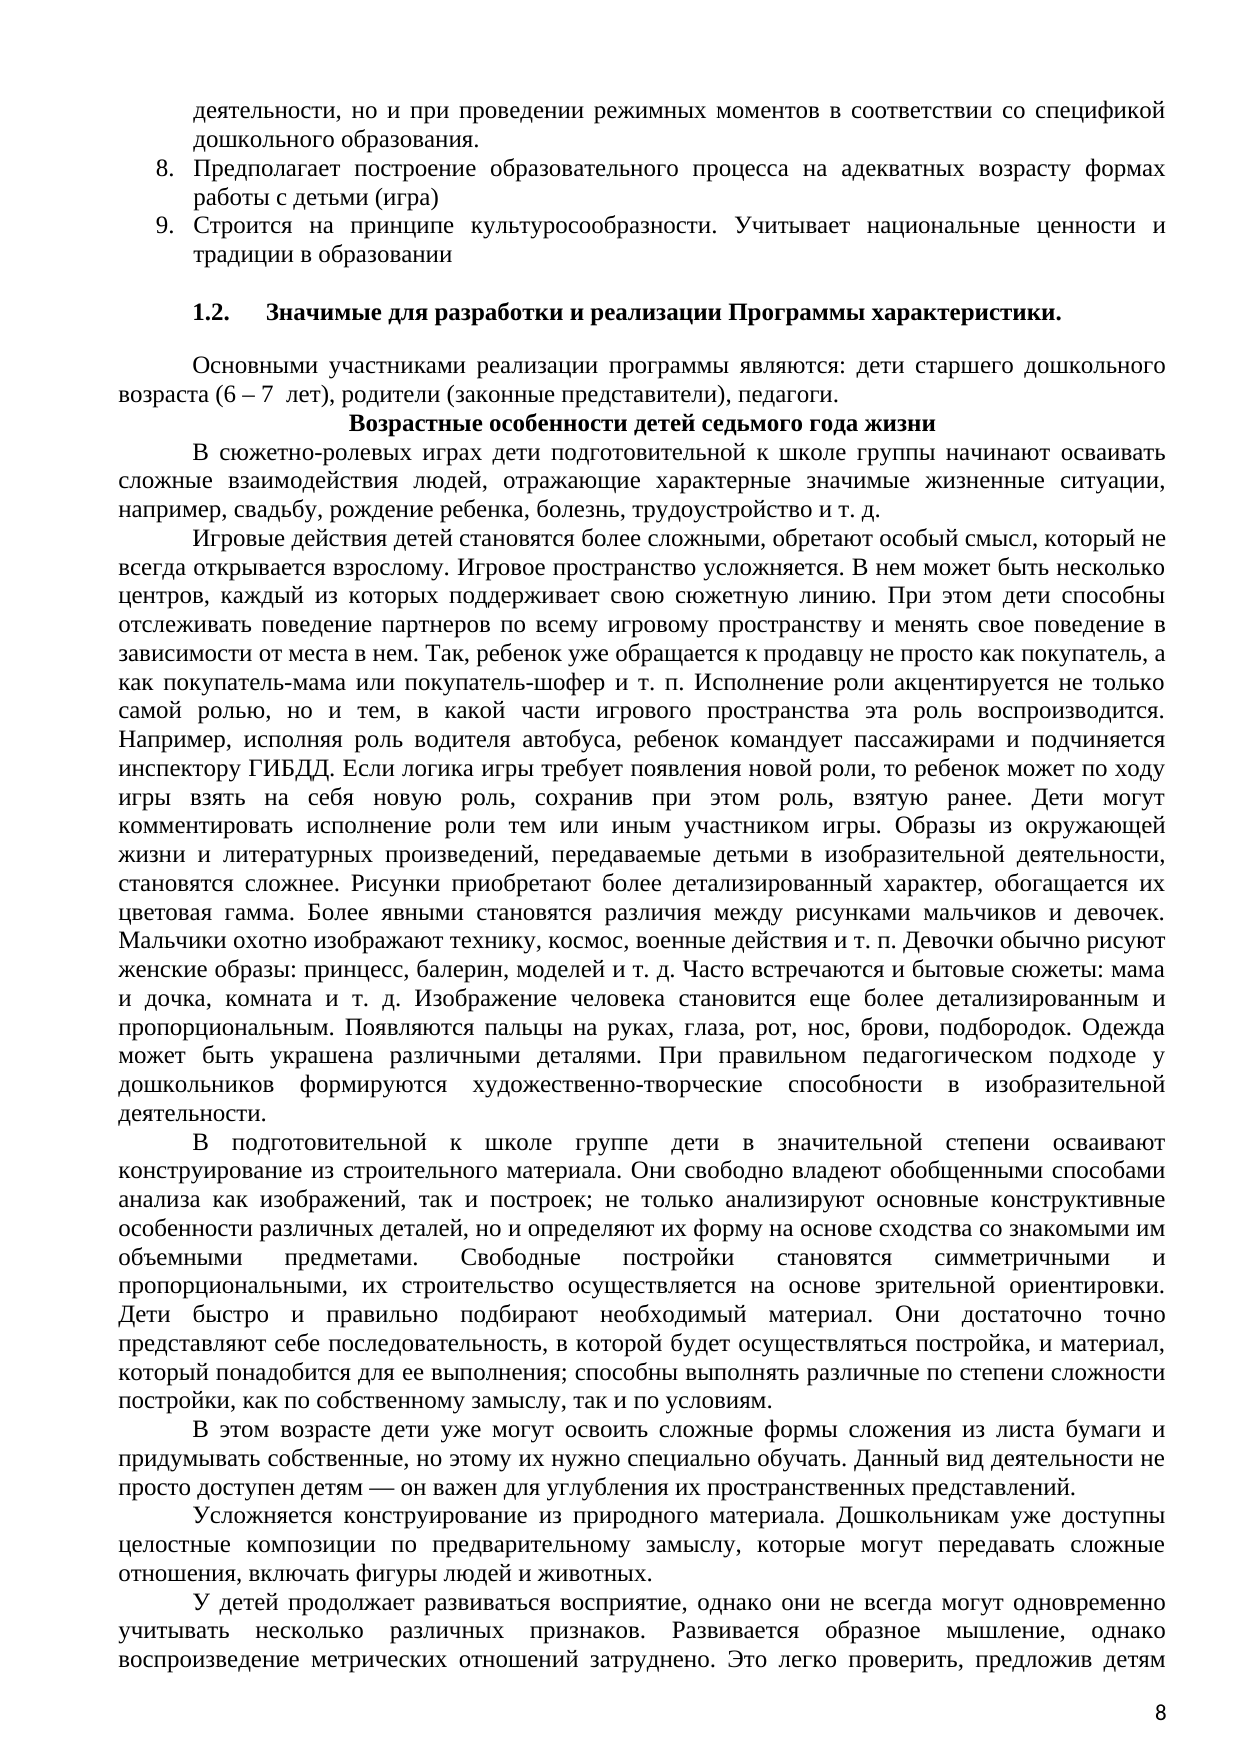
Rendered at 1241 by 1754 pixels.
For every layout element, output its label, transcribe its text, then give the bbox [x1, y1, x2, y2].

text В сюжетно-ролевых играх дети подготовительной к школе группы начинают осваивать сложные взаимодействия людей, отражающие характерные значимые жизненные ситуации, например, свадьбу, рождение ребенка, болезнь, трудоустройство и т. д. [118, 437, 1166, 523]
list Предполагает построение образовательного процесса на адекватных возрасту формах работы с детьми (игра) [156, 153, 1167, 211]
text Усложняется конструирование из природного материала. Дошкольникам уже доступны целостные композиции по предварительному замыслу, которые могут передавать сложные отношения, включать фигуры людей и животных. [118, 1501, 1166, 1587]
list Значимые для разработки и реализации Программы характеристики. [177, 297, 1167, 326]
list Строится на принципе культуросообразности. Учитывает национальные ценности и традиции в образовании [156, 211, 1167, 268]
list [156, 96, 1167, 153]
text Игровые действия детей становятся более сложными, обретают особый смысл, который не всегда открывается взрослому. Игровое пространство усложняется. В нем может быть несколько центров, каждый из которых поддерживает свою сюжетную линию. При этом дети способны отслеживать поведение партнеров по всему игровому пространству и менять свое поведение в зависимости от места в нем. Так, ребенок уже обращается к продавцу не просто как покупатель, а как покупатель-мама или покупатель-шофер и т. п. Исполнение роли акцентируется не только самой ролью, но и тем, в какой части игрового пространства эта роль воспроизводится. Например, исполняя роль водителя автобуса, ребенок командует пассажирами и подчиняется инспектору ГИБДД. Если логика игры требует появления новой роли, то ребенок может по ходу игры взять на себя новую роль, сохранив при этом роль, взятую ранее. Дети могут комментировать исполнение роли тем или иным участником игры. Образы из окружающей жизни и литературных произведений, передаваемые детьми в изобразительной деятельности, становятся сложнее. Рисунки приобретают более детализированный характер, обогащается их цветовая гамма. Более явными становятся различия между рисунками мальчиков и девочек. Мальчики охотно изображают технику, космос, военные действия и т. п. Девочки обычно рисуют женские образы: принцесс, балерин, моделей и т. д. Часто встречаются и бытовые сюжеты: мама и дочка, комната и т. д. Изображение человека становится еще более детализированным и пропорциональным. Появляются пальцы на руках, глаза, рот, нос, брови, подбородок. Одежда может быть украшена различными деталями. При правильном педагогическом подходе у дошкольников формируются художественно-творческие способности в изобразительной деятельности. [118, 523, 1166, 1127]
text В подготовительной к школе группе дети в значительной степени осваивают конструирование из строительного материала. Они свободно владеют обобщенными способами анализа как изображений, так и построек; не только анализируют основные конструктивные особенности различных деталей, но и определяют их форму на основе сходства со знакомыми им объемными предметами. Свободные постройки становятся симметричными и пропорциональными, их строительство осуществляется на основе зрительной ориентировки. Дети быстро и правильно подбирают необходимый материал. Они достаточно точно представляют себе последовательность, в которой будет осуществляться постройка, и материал, который понадобится для ее выполнения; способны выполнять различные по степени сложности постройки, как по собственному замыслу, так и по условиям. [118, 1127, 1166, 1414]
text Основными участниками реализации программы являются: дети старшего дошкольного возраста (6 – 7 лет), родители (законные представители), педагоги. [118, 351, 1166, 408]
text Возрастные особенности детей седьмого года жизни [118, 408, 1166, 437]
text В этом возрасте дети уже могут освоить сложные формы сложения из листа бумаги и придумывать собственные, но этому их нужно специально обучать. Данный вид деятельности не просто доступен детям — он важен для углубления их пространственных представлений. [118, 1414, 1166, 1501]
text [118, 1587, 1166, 1673]
